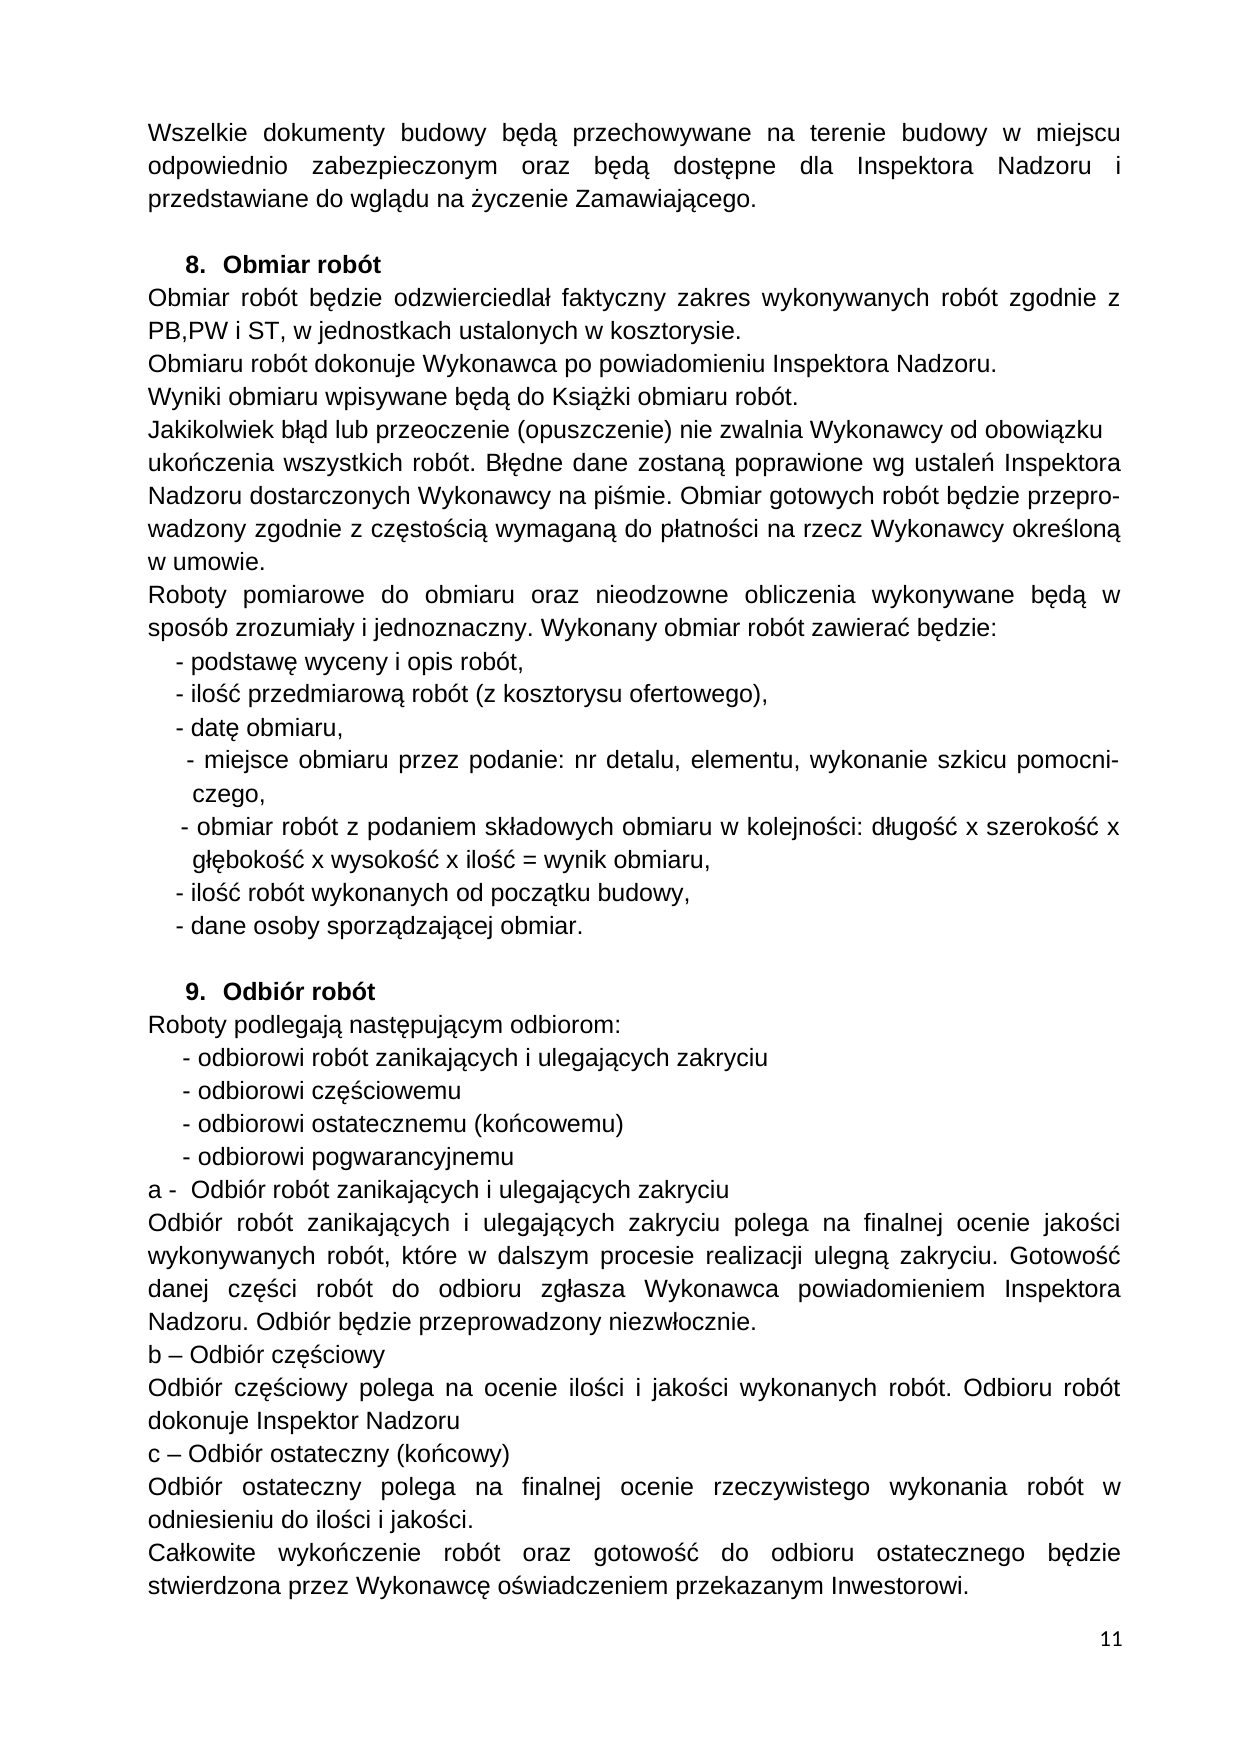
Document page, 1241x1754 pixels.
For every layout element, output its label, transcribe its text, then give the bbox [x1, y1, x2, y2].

list Obmiar robót [185, 250, 1048, 279]
text - dane osoby sporządzającej obmiar. [148, 911, 1122, 939]
text - obmiar robót z podaniem składowych obmiaru w kolejności: długość x szerokość x głębokość x wysokość x ilość = wynik obmiaru, [148, 812, 1122, 873]
text Odbiór częściowy polega na ocenie ilości i jakości wykonanych robót. Odbioru robót dokonuje Inspektor Nadzoru [148, 1373, 1122, 1435]
list - odbiorowi ostatecznemu (końcowemu) [148, 1109, 1048, 1137]
text - miejsce obmiaru przez podanie: nr detalu, elementu, wykonanie szkicu pomocni-czego, [148, 746, 1122, 807]
text - podstawę wyceny i opis robót, [148, 646, 1122, 675]
list Odbiór robót [185, 977, 1048, 1005]
text Wszelkie dokumenty budowy będą przechowywane na terenie budowy w miejscu odpowiednio zabezpieczonym oraz będą dostępne dla Inspektora Nadzoru i przedstawiane do wglądu na życzenie Zamawiającego. [148, 118, 1122, 213]
text c – Odbiór ostateczny (końcowy) [148, 1439, 1122, 1468]
text Obmiar robót będzie odzwierciedlał faktyczny zakres wykonywanych robót zgodnie z PB,PW i ST, w jednostkach ustalonych w kosztorysie. [148, 283, 1122, 345]
text Odbiór ostateczny polega na finalnej ocenie rzeczywistego wykonania robót w odniesieniu do ilości i jakości. [148, 1472, 1122, 1534]
text - datę obmiaru, [148, 712, 1122, 741]
list Roboty podlegają następującym odbiorom: [148, 1010, 1048, 1038]
text - ilość przedmiarową robót (z kosztorysu ofertowego), [148, 679, 1122, 708]
text ukończenia wszystkich robót. Błędne dane zostaną poprawione wg ustaleń Inspektora Nadzoru dostarczonych Wykonawcy na piśmie. Obmiar gotowych robót będzie przepro-wadzony zgodnie z częstością wymaganą do płatności na rzecz Wykonawcy określoną w umowie. [148, 448, 1122, 576]
text Całkowite wykończenie robót oraz gotowość do odbioru ostatecznego będzie stwierdzona przez Wykonawcę oświadczeniem przekazanym Inwestorowi. [148, 1538, 1122, 1600]
list - odbiorowi robót zanikających i ulegających zakryciu [148, 1043, 1048, 1071]
text Roboty pomiarowe do obmiaru oraz nieodzowne obliczenia wykonywane będą w sposób zrozumiały i jednoznaczny. Wykonany obmiar robót zawierać będzie: [148, 580, 1122, 642]
text Odbiór robót zanikających i ulegających zakryciu polega na finalnej ocenie jakości wykonywanych robót, które w dalszym procesie realizacji ulegną zakryciu. Gotowość danej części robót do odbioru zgłasza Wykonawca powiadomieniem Inspektora Nadzoru. Odbiór będzie przeprowadzony niezwłocznie. [148, 1208, 1122, 1336]
list - odbiorowi pogwarancyjnemu [148, 1142, 1048, 1171]
text b – Odbiór częściowy [148, 1340, 1122, 1369]
text Wyniki obmiaru wpisywane będą do Książki obmiaru robót. [148, 382, 1122, 411]
list a - Odbiór robót zanikających i ulegających zakryciu [148, 1175, 1048, 1203]
text - ilość robót wykonanych od początku budowy, [148, 878, 1122, 906]
text Obmiaru robót dokonuje Wykonawca po powiadomieniu Inspektora Nadzoru. [148, 349, 1122, 378]
text Jakikolwiek błąd lub przeoczenie (opuszczenie) nie zwalnia Wykonawcy od obowiązku [148, 415, 1122, 444]
list - odbiorowi częściowemu [148, 1076, 1048, 1104]
